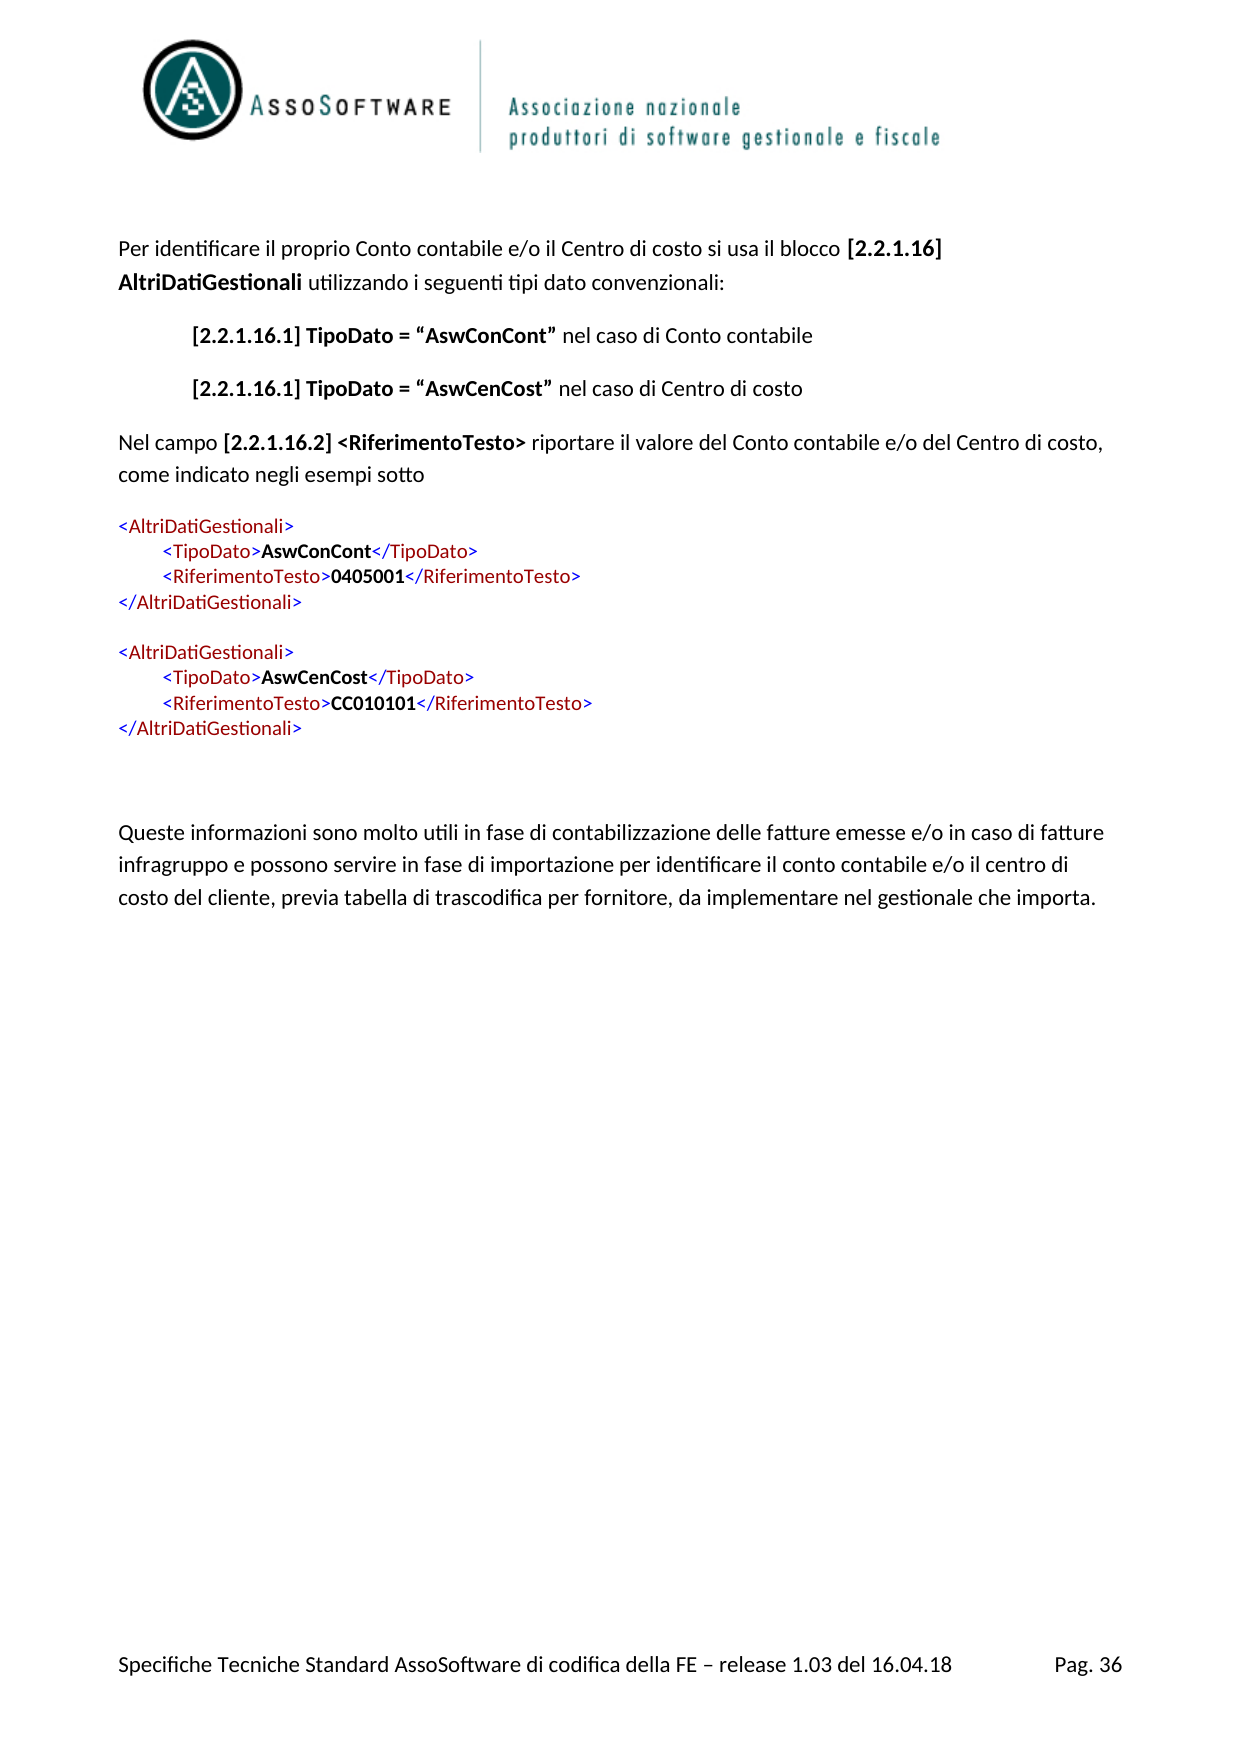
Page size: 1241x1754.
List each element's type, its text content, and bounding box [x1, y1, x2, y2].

text <TipoDato>AswCenCost</TipoDato> [118, 664, 1122, 690]
text <RiferimentoTesto>CC010101</RiferimentoTesto> [118, 690, 1122, 715]
text </AltriDatiGestionali> [118, 589, 1122, 614]
text [2.2.1.16.1] TipoDato = “AswCenCost” nel caso di Centro di costo [118, 374, 1122, 402]
text <RiferimentoTesto>0405001</RiferimentoTesto> [118, 564, 1122, 589]
text <AltriDatiGestionali> [118, 639, 1122, 664]
text <AltriDatiGestionali> [118, 513, 1122, 538]
text <TipoDato>AswConCont</TipoDato> [118, 538, 1122, 564]
text [2.2.1.16.1] TipoDato = “AswConCont” nel caso di Conto contabile [118, 321, 1122, 349]
picture [118, 6, 1123, 153]
text Per identificare il proprio Conto contabile e/o il Centro di costo si usa il blocco [2.2.1.16] AltriDatiGestionali utilizzando i seguenti tipi dato convenzionali: [118, 233, 1122, 296]
text Queste informazioni sono molto utili in fase di contabilizzazione delle fatture emesse e/o in caso di fatture infragruppo e possono servire in fase di importazione per identificare il conto contabile e/o il centro di costo del cliente, previa tabella di trascodifica per fornitore, da implementare nel gestionale che importa. [118, 818, 1122, 911]
text </AltriDatiGestionali> [118, 715, 1122, 741]
text Nel campo [2.2.1.16.2] <RiferimentoTesto> riportare il valore del Conto contabile e/o del Centro di costo, come indicato negli esempi sotto [118, 428, 1122, 488]
